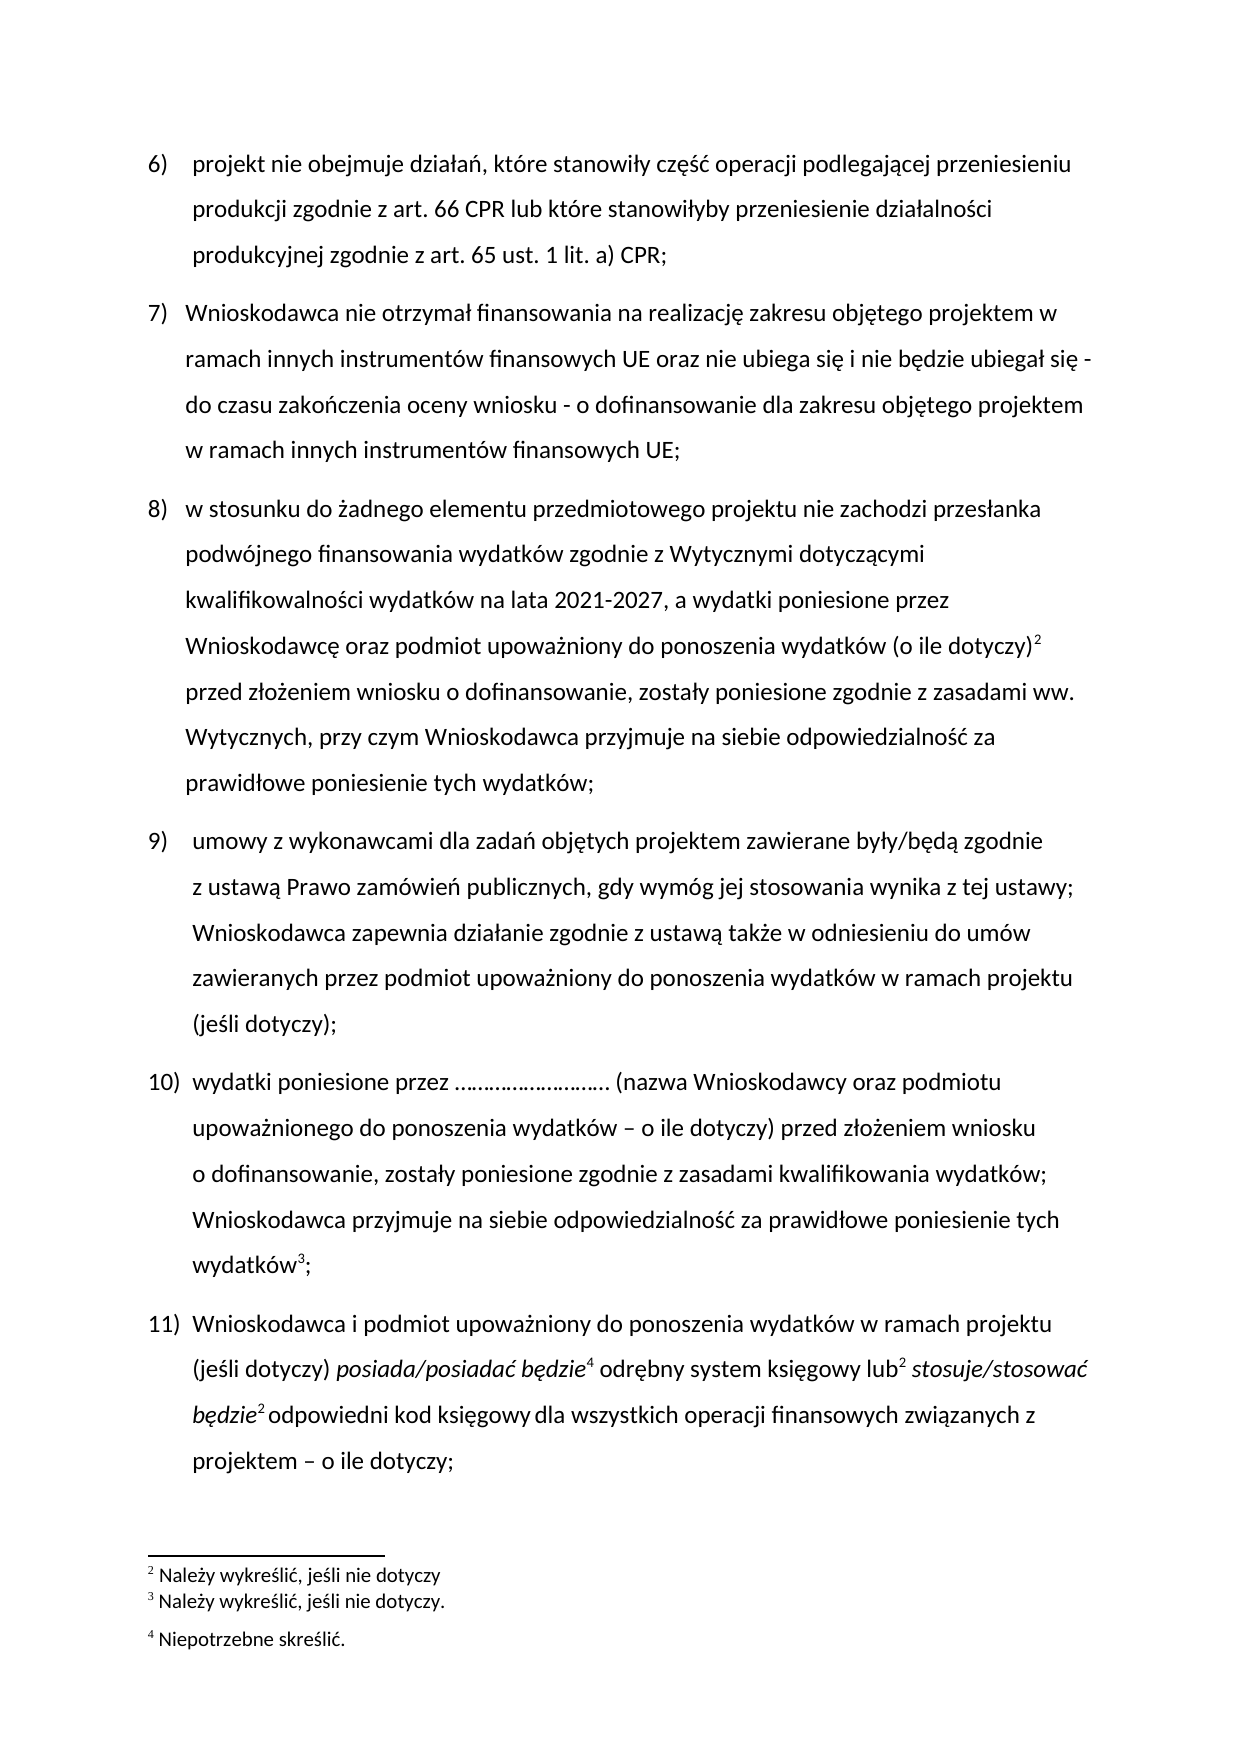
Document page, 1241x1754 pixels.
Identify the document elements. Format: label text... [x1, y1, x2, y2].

list w stosunku do żadnego elementu przedmiotowego projektu nie zachodzi przesłanka podwójnego finansowania wydatków zgodnie z Wytycznymi dotyczącymi kwalifikowalności wydatków na lata 2021-2027, a wydatki poniesione przez Wnioskodawcę oraz podmiot upoważniony do ponoszenia wydatków (o ile dotyczy) przed złożeniem wniosku o dofinansowanie, zostały poniesione zgodnie z zasadami ww. Wytycznych, przy czym Wnioskodawca przyjmuje na siebie odpowiedzialność za prawidłowe poniesienie tych wydatków; [148, 493, 1092, 798]
list Wnioskodawca i podmiot upoważniony do ponoszenia wydatków w ramach projektu (jeśli dotyczy) posiada/posiadać będzie odrębny system księgowy lub2 stosuje/stosować będzie2 odpowiedni kod księgowy dla wszystkich operacji finansowych związanych z projektem – o ile dotyczy; [148, 1308, 1092, 1475]
list umowy z wykonawcami dla zadań objętych projektem zawierane były/będą zgodnie z ustawą Prawo zamówień publicznych, gdy wymóg jej stosowania wynika z tej ustawy; Wnioskodawca zapewnia działanie zgodnie z ustawą także w odniesieniu do umów zawieranych przez podmiot upoważniony do ponoszenia wydatków w ramach projektu (jeśli dotyczy); [148, 825, 1092, 1039]
list wydatki poniesione przez ……………………… (nazwa Wnioskodawcy oraz podmiotu upoważnionego do ponoszenia wydatków – o ile dotyczy) przed złożeniem wniosku o dofinansowanie, zostały poniesione zgodnie z zasadami kwalifikowania wydatków; Wnioskodawca przyjmuje na siebie odpowiedzialność za prawidłowe poniesienie tych wydatków; [148, 1067, 1092, 1280]
list projekt nie obejmuje działań, które stanowiły część operacji podlegającej przeniesieniu produkcji zgodnie z art. 66 CPR lub które stanowiłyby przeniesienie działalności produkcyjnej zgodnie z art. 65 ust. 1 lit. a) CPR; [148, 148, 1092, 270]
list Wnioskodawca nie otrzymał finansowania na realizację zakresu objętego projektem w ramach innych instrumentów finansowych UE oraz nie ubiega się i nie będzie ubiegał się - do czasu zakończenia oceny wniosku - o dofinansowanie dla zakresu objętego projektem w ramach innych instrumentów finansowych UE; [148, 297, 1092, 465]
